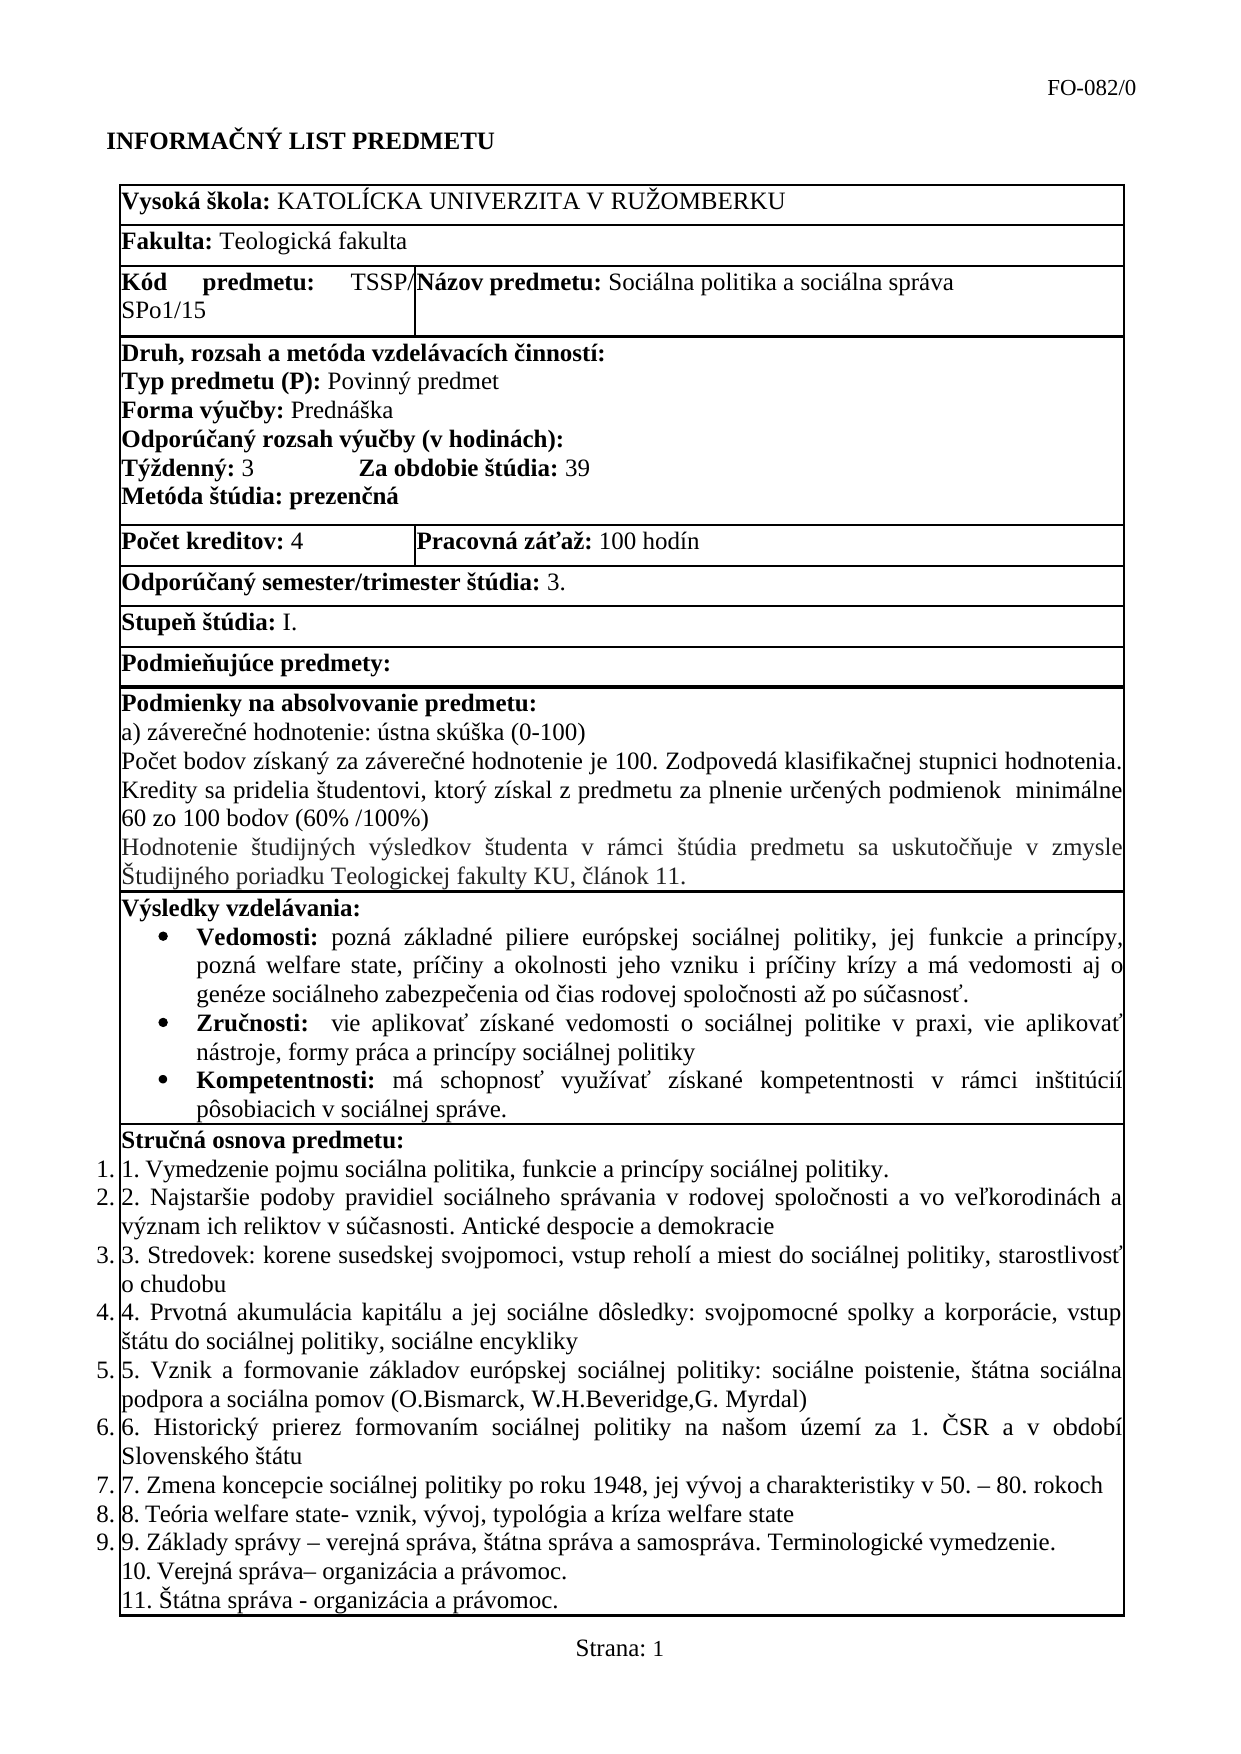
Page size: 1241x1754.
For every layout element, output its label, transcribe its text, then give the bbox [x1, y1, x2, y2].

table_cell Fakulta: Teologická fakulta [121, 226, 1123, 265]
table_cell Názov predmetu: Sociálna politika a sociálna správa [416, 267, 1123, 334]
table_header Vysoká škola: KATOLÍCKA UNIVERZITA V RUŽOMBERKU [121, 186, 1123, 224]
table_cell Podmienky na absolvovanie predmetu: a) záverečné hodnotenie: ústna skúška (0-100) Počet bodov získaný za záverečné hodnotenie je 100. Zodpovedá klasifikačnej stupnici hodnotenia. Kredity sa pridelia študentovi, ktorý získal z predmetu za plnenie určených podmienok minimálne 60 zo 100 bodov (60% /100%) Hodnotenie študijných výsledkov študenta v rámci štúdia predmetu sa uskutočňuje v zmysle Študijného poriadku Teologickej fakulty KU, článok 11. [121, 689, 1123, 890]
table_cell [121, 1125, 1123, 1614]
table_cell Odporúčaný semester/trimester štúdia: 3. [121, 567, 1123, 605]
table_cell Pracovná záťaž: 100 hodín [416, 526, 1123, 565]
table_cell Kód predmetu: TSSP/ SPo1/15 [121, 267, 414, 334]
table_cell Výsledky vzdelávania: Vedomosti: pozná základné piliere európskej sociálnej politiky, jej funkcie a princípy, pozná welfare state, príčiny a okolnosti jeho vzniku i príčiny krízy a má vedomosti aj o genéze sociálneho zabezpečenia od čias rodovej spoločnosti až po súčasnosť. Zručnosti: vie aplikovať získané vedomosti o sociálnej politike v praxi, vie aplikovať nástroje, formy práca a princípy sociálnej politiky Kompetentnosti: má schopnosť využívať získané kompetentnosti v rámci inštitúcií pôsobiacich v sociálnej správe. [121, 893, 1123, 1123]
table_cell Druh, rozsah a metóda vzdelávacích činností: Typ predmetu (P): Povinný predmet Forma výučby: Prednáška Odporúčaný rozsah výučby (v hodinách): Týždenný: 3 Za obdobie štúdia: 39 Metóda štúdia: prezenčná [121, 338, 1123, 524]
table_cell Počet kreditov: 4 [121, 526, 414, 565]
table_cell Stupeň štúdia: I. [121, 607, 1123, 646]
text INFORMAČNÝ LIST PREDMETU [106, 126, 1136, 155]
table_cell Podmieňujúce predmety: [121, 648, 1123, 685]
